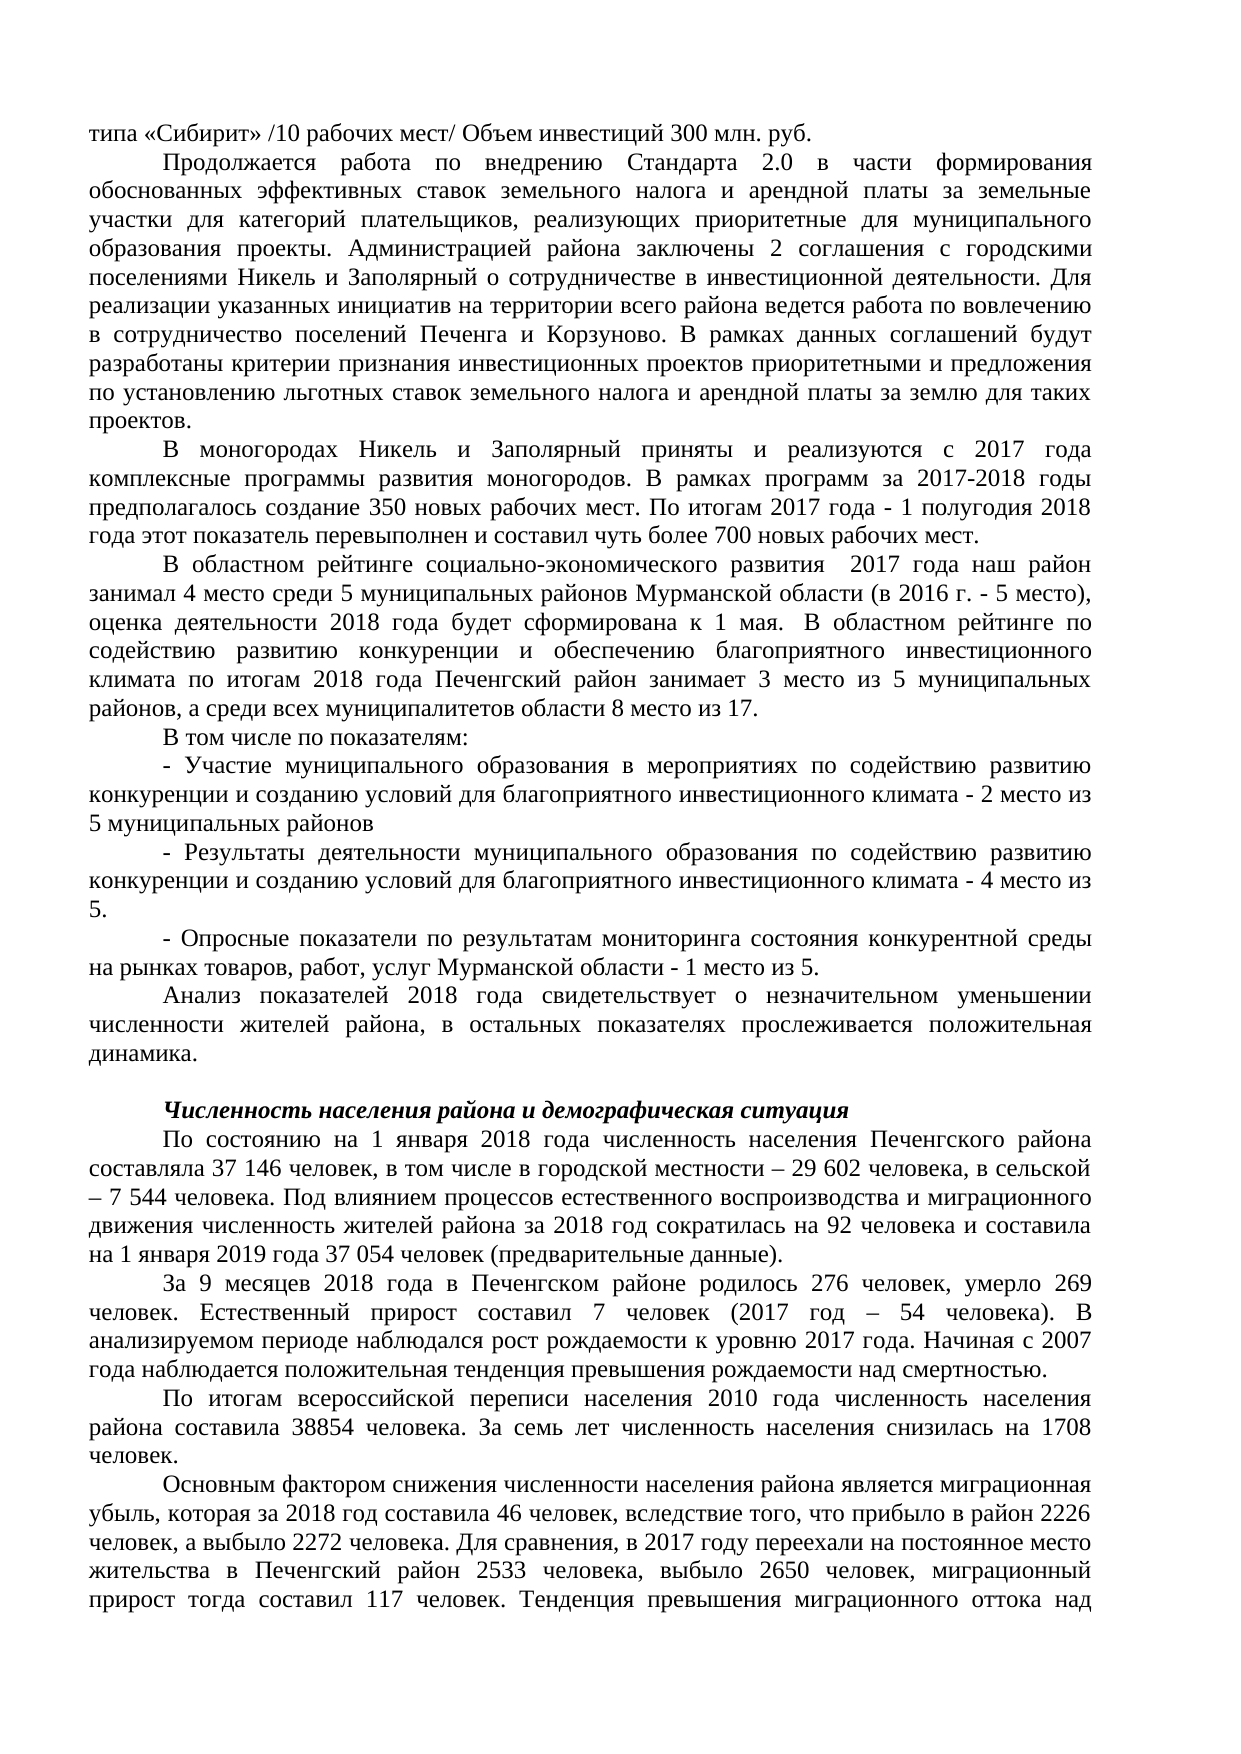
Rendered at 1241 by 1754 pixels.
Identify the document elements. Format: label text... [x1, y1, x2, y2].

text - Участие муниципального образования в мероприятиях по содействию развитию конкуренции и созданию условий для благоприятного инвестиционного климата - 2 место из 5 муниципальных районов [89, 751, 1092, 837]
text По итогам всероссийской переписи населения 2010 года численность населения района составила 38854 человека. За семь лет численность населения снизилась на 1708 человек. [89, 1383, 1092, 1469]
text В областном рейтинге социально-экономического развития 2017 года наш район занимал 4 место среди 5 муниципальных районов Мурманской области (в 2016 г. - 5 место), оценка деятельности 2018 года будет сформирована к 1 мая. В областном рейтинге по содействию развитию конкуренции и обеспечению благоприятного инвестиционного климата по итогам 2018 года Печенгский район занимает 3 место из 5 муниципальных районов, а среди всех муниципалитетов области 8 место из 17. [89, 549, 1092, 722]
text Анализ показателей 2018 года свидетельствует о незначительном уменьшении численности жителей района, в остальных показателях прослеживается положительная динамика. [89, 981, 1092, 1067]
text Численность населения района и демографическая ситуация [89, 1096, 1092, 1124]
list ООО «Другорецкое-К» Пункт производства эмульсионных взрывчатых веществ типа «Сибирит» /10 рабочих мест/ Объем инвестиций 300 млн. руб. [89, 118, 1092, 147]
text За 9 месяцев 2018 года в Печенгском районе родилось 276 человек, умерло 269 человек. Естественный прирост составил 7 человек (2017 год – 54 человека). В анализируемом периоде наблюдался рост рождаемости к уровню 2017 года. Начиная с 2007 года наблюдается положительная тенденция превышения рождаемости над смертностью. [89, 1268, 1092, 1383]
text - Результаты деятельности муниципального образования по содействию развитию конкуренции и созданию условий для благоприятного инвестиционного климата - 4 место из 5. [89, 837, 1092, 923]
text - Опросные показатели по результатам мониторинга состояния конкурентной среды на рынках товаров, работ, услуг Мурманской области - 1 место из 5. [89, 923, 1092, 981]
text По состоянию на 1 января 2018 года численность населения Печенгского района составляла 37 146 человек, в том числе в городской местности – 29 602 человека, в сельской – 7 544 человека. Под влиянием процессов естественного воспроизводства и миграционного движения численность жителей района за 2018 год сократилась на 92 человека и составила на 1 января 2019 года 37 054 человек (предварительные данные). [89, 1124, 1092, 1268]
text В том числе по показателям: [89, 722, 1092, 751]
text Продолжается работа по внедрению Стандарта 2.0 в части формирования обоснованных эффективных ставок земельного налога и арендной платы за земельные участки для категорий плательщиков, реализующих приоритетные для муниципального образования проекты. Администрацией района заключены 2 соглашения с городскими поселениями Никель и Заполярный о сотрудничестве в инвестиционной деятельности. Для реализации указанных инициатив на территории всего района ведется работа по вовлечению в сотрудничество поселений Печенга и Корзуново. В рамках данных соглашений будут разработаны критерии признания инвестиционных проектов приоритетными и предложения по установлению льготных ставок земельного налога и арендной платы за землю для таких проектов. [89, 147, 1092, 434]
text В моногородах Никель и Заполярный приняты и реализуются с 2017 года комплексные программы развития моногородов. В рамках программ за 2017-2018 годы предполагалось создание 350 новых рабочих мест. По итогам 2017 года - 1 полугодия 2018 года этот показатель перевыполнен и составил чуть более 700 новых рабочих мест. [89, 434, 1092, 549]
